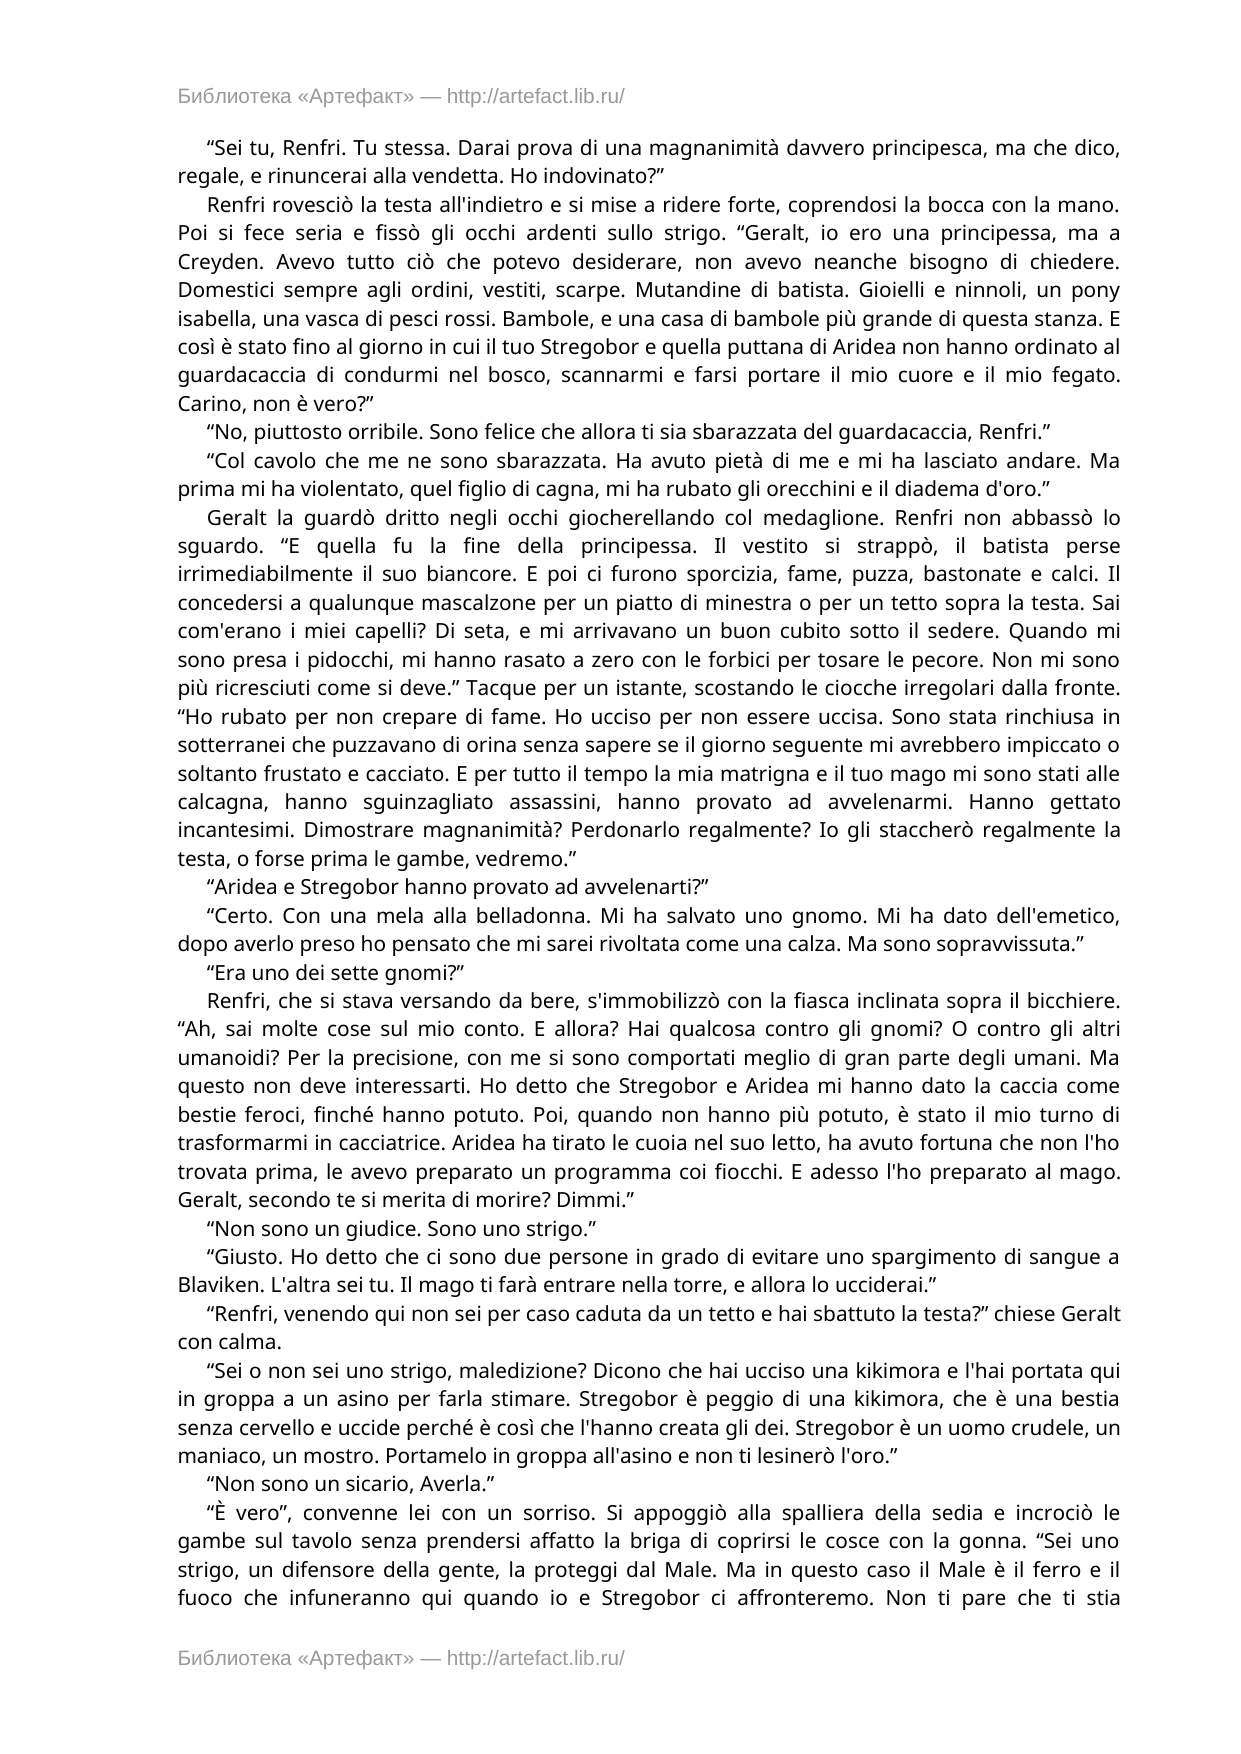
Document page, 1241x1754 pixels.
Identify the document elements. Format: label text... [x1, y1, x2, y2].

text Renfri, che si stava versando da bere, s'immobilizzò con la fiasca inclinata sopra il bicchiere. “Ah, sai molte cose sul mio conto. E allora? Hai qualcosa contro gli gnomi? O contro gli altri umanoidi? Per la precisione, con me si sono comportati meglio di gran parte degli umani. Ma questo non deve interessarti. Ho detto che Stregobor e Aridea mi hanno dato la caccia come bestie feroci, finché hanno potuto. Poi, quando non hanno più potuto, è stato il mio turno di trasformarmi in cacciatrice. Aridea ha tirato le cuoia nel suo letto, ha avuto fortuna che non l'ho trovata prima, le avevo preparato un programma coi fiocchi. E adesso l'ho preparato al mago. Geralt, secondo te si merita di morire? Dimmi.” [177, 986, 1122, 1214]
text “Certo. Con una mela alla belladonna. Mi ha salvato uno gnomo. Mi ha dato dell'emetico, dopo averlo preso ho pensato che mi sarei rivoltata come una calza. Ma sono sopravvissuta.” [177, 901, 1122, 958]
text “Aridea e Stregobor hanno provato ad avvelenarti?” [177, 872, 1122, 901]
text “Col cavolo che me ne sono sbarazzata. Ha avuto pietà di me e mi ha lasciato andare. Ma prima mi ha violentato, quel figlio di cagna, mi ha rubato gli orecchini e il diadema d'oro.” [177, 446, 1122, 503]
text “Sei tu, Renfri. Tu stessa. Darai prova di una magnanimità davvero principesca, ma che dico, regale, e rinuncerai alla vendetta. Ho indovinato?” [177, 133, 1122, 190]
text “Sei o non sei uno strigo, maledizione? Dicono che hai ucciso una kikimora e l'hai portata qui in groppa a un asino per farla stimare. Stregobor è peggio di una kikimora, che è una bestia senza cervello e uccide perché è così che l'hanno creata gli dei. Stregobor è un uomo crudele, un maniaco, un mostro. Portamelo in groppa all'asino e non ti lesinerò l'oro.” [177, 1356, 1122, 1469]
text “Era uno dei sette gnomi?” [177, 958, 1122, 986]
text “Giusto. Ho detto che ci sono due persone in grado di evitare uno spargimento di sangue a Blaviken. L'altra sei tu. Il mago ti farà entrare nella torre, e allora lo ucciderai.” [177, 1242, 1122, 1299]
text “Non sono un giudice. Sono uno strigo.” [177, 1214, 1122, 1242]
text “Renfri, venendo qui non sei per caso caduta da un tetto e hai sbattuto la testa?” chiese Geralt con calma. [177, 1299, 1122, 1356]
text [177, 1498, 1122, 1612]
text Renfri rovesciò la testa all'indietro e si mise a ridere forte, coprendosi la bocca con la mano. Poi si fece seria e fissò gli occhi ardenti sullo strigo. “Geralt, io ero una principessa, ma a Creyden. Avevo tutto ciò che potevo desiderare, non avevo neanche bisogno di chiedere. Domestici sempre agli ordini, vestiti, scarpe. Mutandine di batista. Gioielli e ninnoli, un pony isabella, una vasca di pesci rossi. Bambole, e una casa di bambole più grande di questa stanza. E così è stato fino al giorno in cui il tuo Stregobor e quella puttana di Aridea non hanno ordinato al guardacaccia di condurmi nel bosco, scannarmi e farsi portare il mio cuore e il mio fegato. Carino, non è vero?” [177, 190, 1122, 417]
text Geralt la guardò dritto negli occhi giocherellando col medaglione. Renfri non abbassò lo sguardo. “E quella fu la fine della principessa. Il vestito si strappò, il batista perse irrimediabilmente il suo biancore. E poi ci furono sporcizia, fame, puzza, bastonate e calci. Il concedersi a qualunque mascalzone per un piatto di minestra o per un tetto sopra la testa. Sai com'erano i miei capelli? Di seta, e mi arrivavano un buon cubito sotto il sedere. Quando mi sono presa i pidocchi, mi hanno rasato a zero con le forbici per tosare le pecore. Non mi sono più ricresciuti come si deve.” Tacque per un istante, scostando le ciocche irregolari dalla fronte. “Ho rubato per non crepare di fame. Ho ucciso per non essere uccisa. Sono stata rinchiusa in sotterranei che puzzavano di orina senza sapere se il giorno seguente mi avrebbero impiccato o soltanto frustato e cacciato. E per tutto il tempo la mia matrigna e il tuo mago mi sono stati alle calcagna, hanno sguinzagliato assassini, hanno provato ad avvelenarmi. Hanno gettato incantesimi. Dimostrare magnanimità? Perdonarlo regalmente? Io gli staccherò regalmente la testa, o forse prima le gambe, vedremo.” [177, 503, 1122, 872]
text “No, piuttosto orribile. Sono felice che allora ti sia sbarazzata del guardacaccia, Renfri.” [177, 417, 1122, 446]
text “Non sono un sicario, Averla.” [177, 1469, 1122, 1498]
